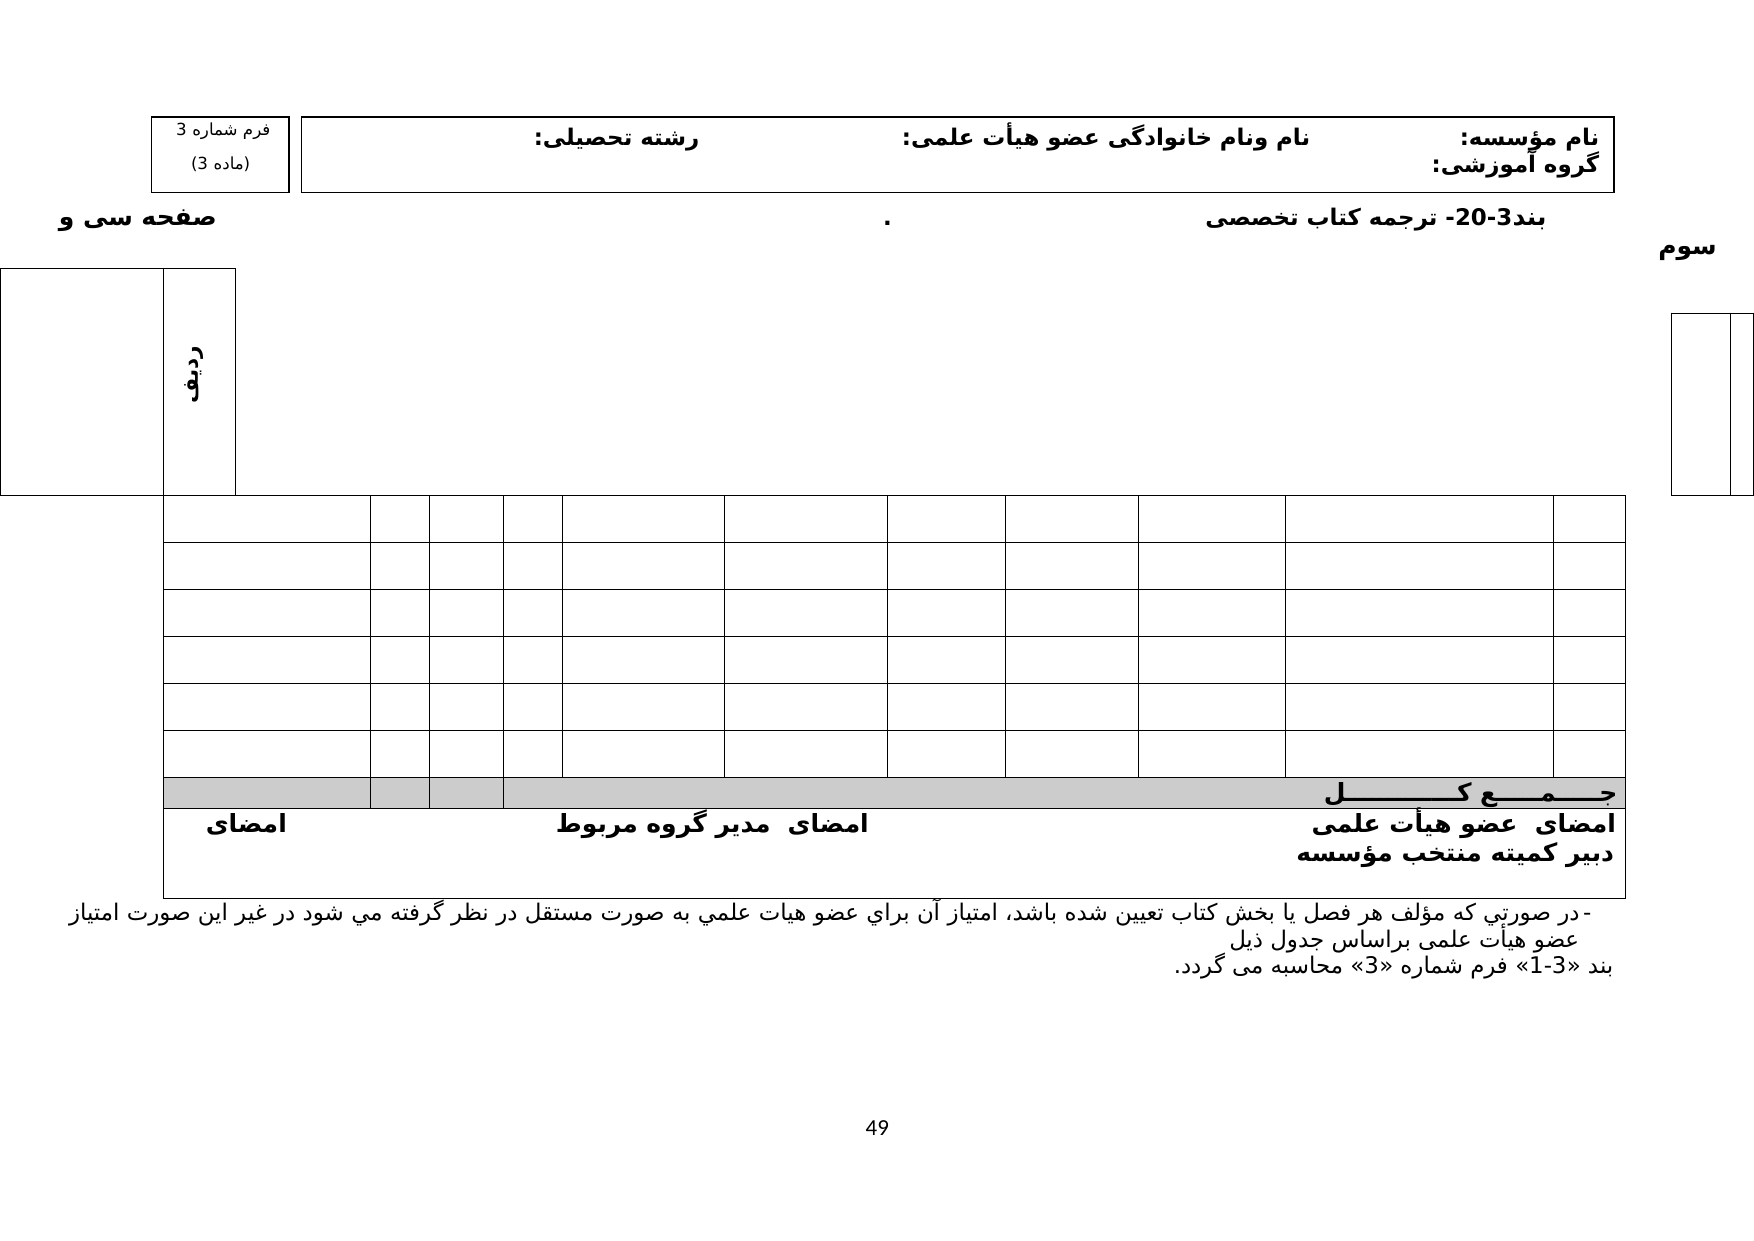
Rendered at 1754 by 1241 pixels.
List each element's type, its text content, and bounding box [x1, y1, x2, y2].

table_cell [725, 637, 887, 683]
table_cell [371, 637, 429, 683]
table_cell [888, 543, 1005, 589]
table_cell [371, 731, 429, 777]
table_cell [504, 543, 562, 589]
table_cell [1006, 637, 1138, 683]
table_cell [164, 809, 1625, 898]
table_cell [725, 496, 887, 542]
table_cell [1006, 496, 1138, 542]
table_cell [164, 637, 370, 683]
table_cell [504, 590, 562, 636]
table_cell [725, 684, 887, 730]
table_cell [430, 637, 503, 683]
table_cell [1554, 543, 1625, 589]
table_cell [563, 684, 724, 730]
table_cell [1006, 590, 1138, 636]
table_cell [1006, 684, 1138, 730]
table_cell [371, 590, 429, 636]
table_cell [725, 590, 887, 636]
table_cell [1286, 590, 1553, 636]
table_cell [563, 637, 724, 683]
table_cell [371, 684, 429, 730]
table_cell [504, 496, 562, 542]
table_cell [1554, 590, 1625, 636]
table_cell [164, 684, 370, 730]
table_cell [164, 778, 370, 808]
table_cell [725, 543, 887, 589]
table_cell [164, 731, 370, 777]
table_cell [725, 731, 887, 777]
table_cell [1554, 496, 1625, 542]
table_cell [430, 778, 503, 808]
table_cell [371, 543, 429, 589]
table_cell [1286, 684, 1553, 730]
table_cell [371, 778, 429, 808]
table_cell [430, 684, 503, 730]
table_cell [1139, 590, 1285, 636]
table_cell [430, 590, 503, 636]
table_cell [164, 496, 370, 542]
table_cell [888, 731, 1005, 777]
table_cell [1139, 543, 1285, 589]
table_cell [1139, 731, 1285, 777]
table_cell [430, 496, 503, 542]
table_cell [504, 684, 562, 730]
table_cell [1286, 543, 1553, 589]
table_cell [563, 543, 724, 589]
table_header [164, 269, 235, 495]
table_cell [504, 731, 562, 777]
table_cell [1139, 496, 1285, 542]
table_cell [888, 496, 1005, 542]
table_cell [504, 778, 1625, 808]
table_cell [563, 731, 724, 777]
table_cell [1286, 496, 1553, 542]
text بند «3-1» فرم شماره «3» محاسبه می گردد. [37, 952, 1621, 979]
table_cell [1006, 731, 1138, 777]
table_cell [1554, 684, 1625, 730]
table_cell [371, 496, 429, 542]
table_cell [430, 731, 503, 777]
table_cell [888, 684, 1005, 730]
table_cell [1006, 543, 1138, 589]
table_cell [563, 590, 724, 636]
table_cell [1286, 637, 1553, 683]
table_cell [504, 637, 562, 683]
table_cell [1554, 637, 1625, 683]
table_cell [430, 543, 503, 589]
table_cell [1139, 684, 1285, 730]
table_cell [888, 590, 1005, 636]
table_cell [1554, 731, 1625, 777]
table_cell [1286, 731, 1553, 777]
text بند3-20- ترجمه کتاب تخصصی . صفحه سی و سوم [37, 202, 1720, 260]
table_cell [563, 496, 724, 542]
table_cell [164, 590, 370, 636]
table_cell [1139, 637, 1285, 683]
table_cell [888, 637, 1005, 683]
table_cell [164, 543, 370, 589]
list در صورتي كه مؤلف هر فصل يا بخش كتاب تعيين شده باشد، امتياز آن براي عضو هيات علمي به صورت مستقل در نظر گرفته مي شود در غیر این صورت امتیاز عضو هیأت علمی براساس جدول ذیل [37, 899, 1583, 952]
